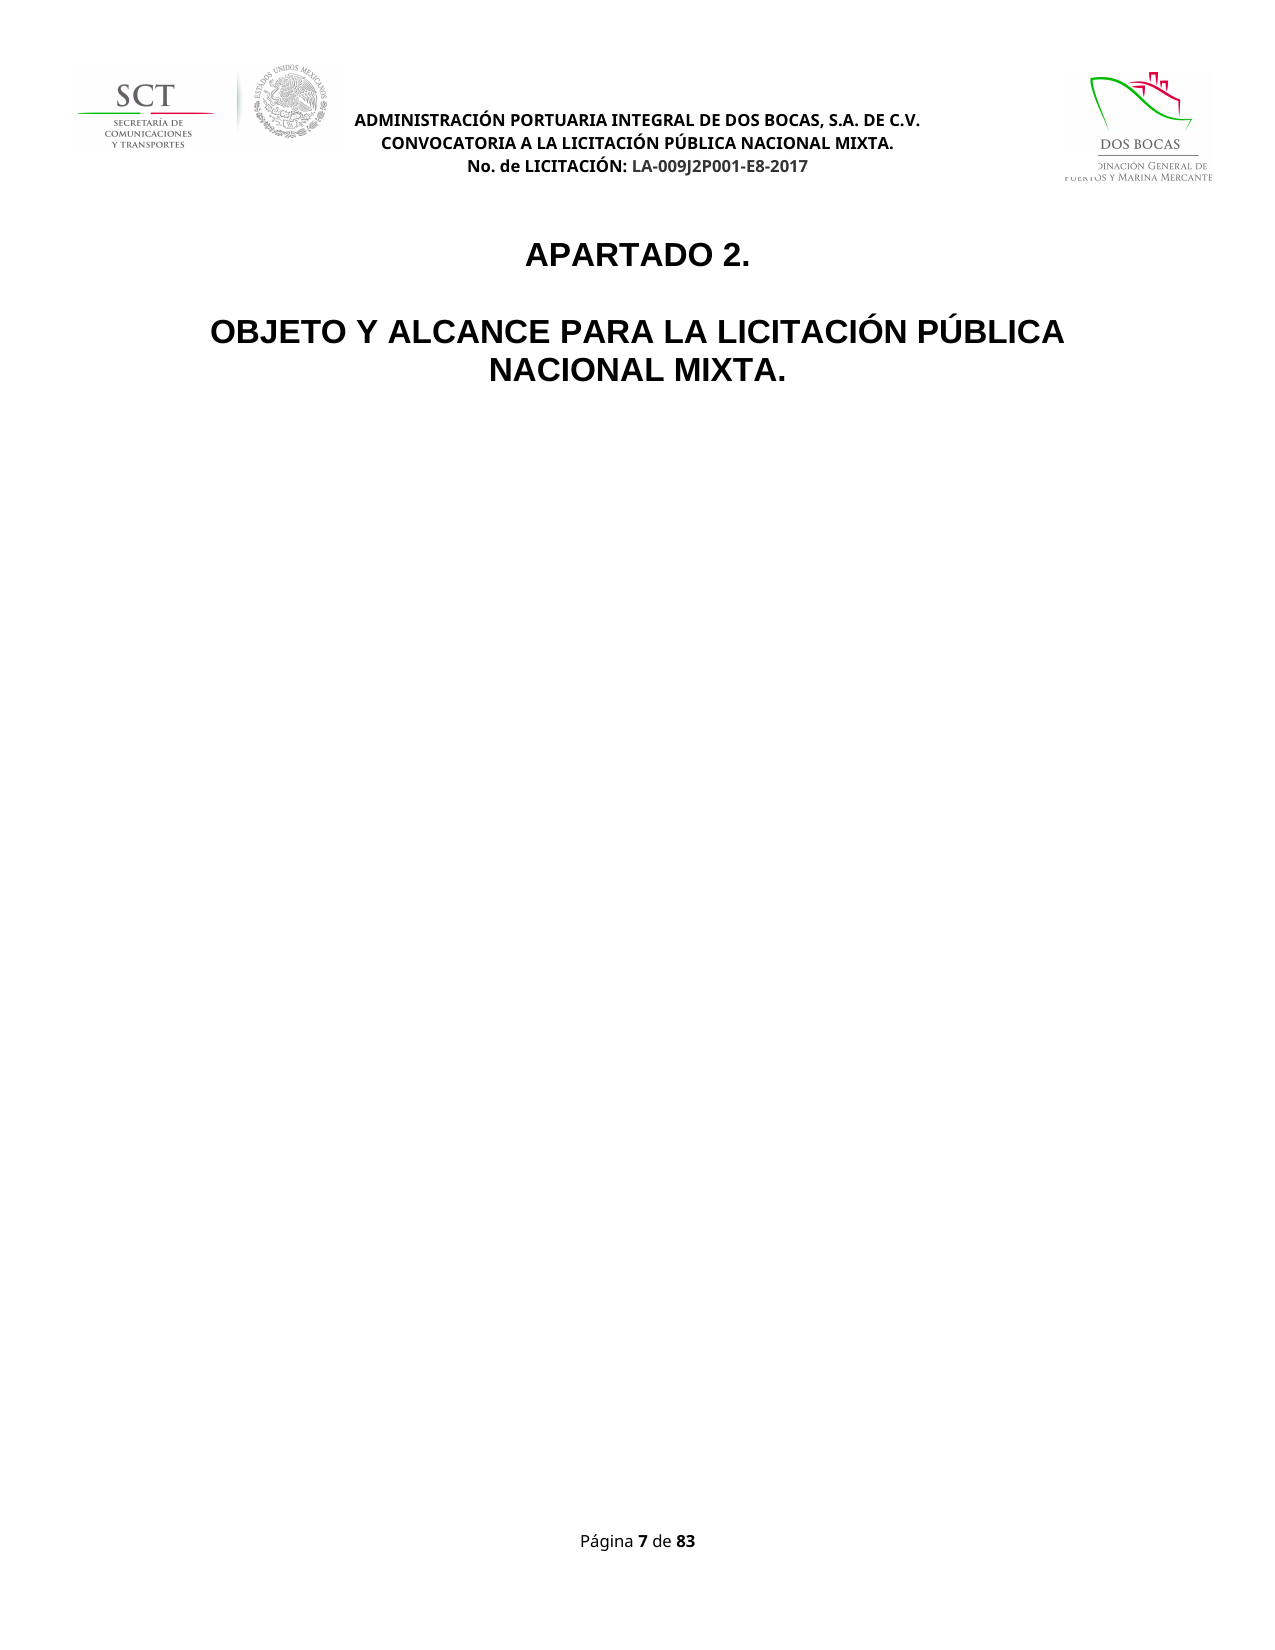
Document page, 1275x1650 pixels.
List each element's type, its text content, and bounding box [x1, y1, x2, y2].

picture [1064, 72, 1213, 183]
text APARTADO 2. [177, 235, 1098, 273]
picture [73, 63, 347, 151]
text OBJETO Y ALCANCE PARA LA LICITACIÓN PÚBLICA NACIONAL MIXTA. [177, 312, 1098, 388]
